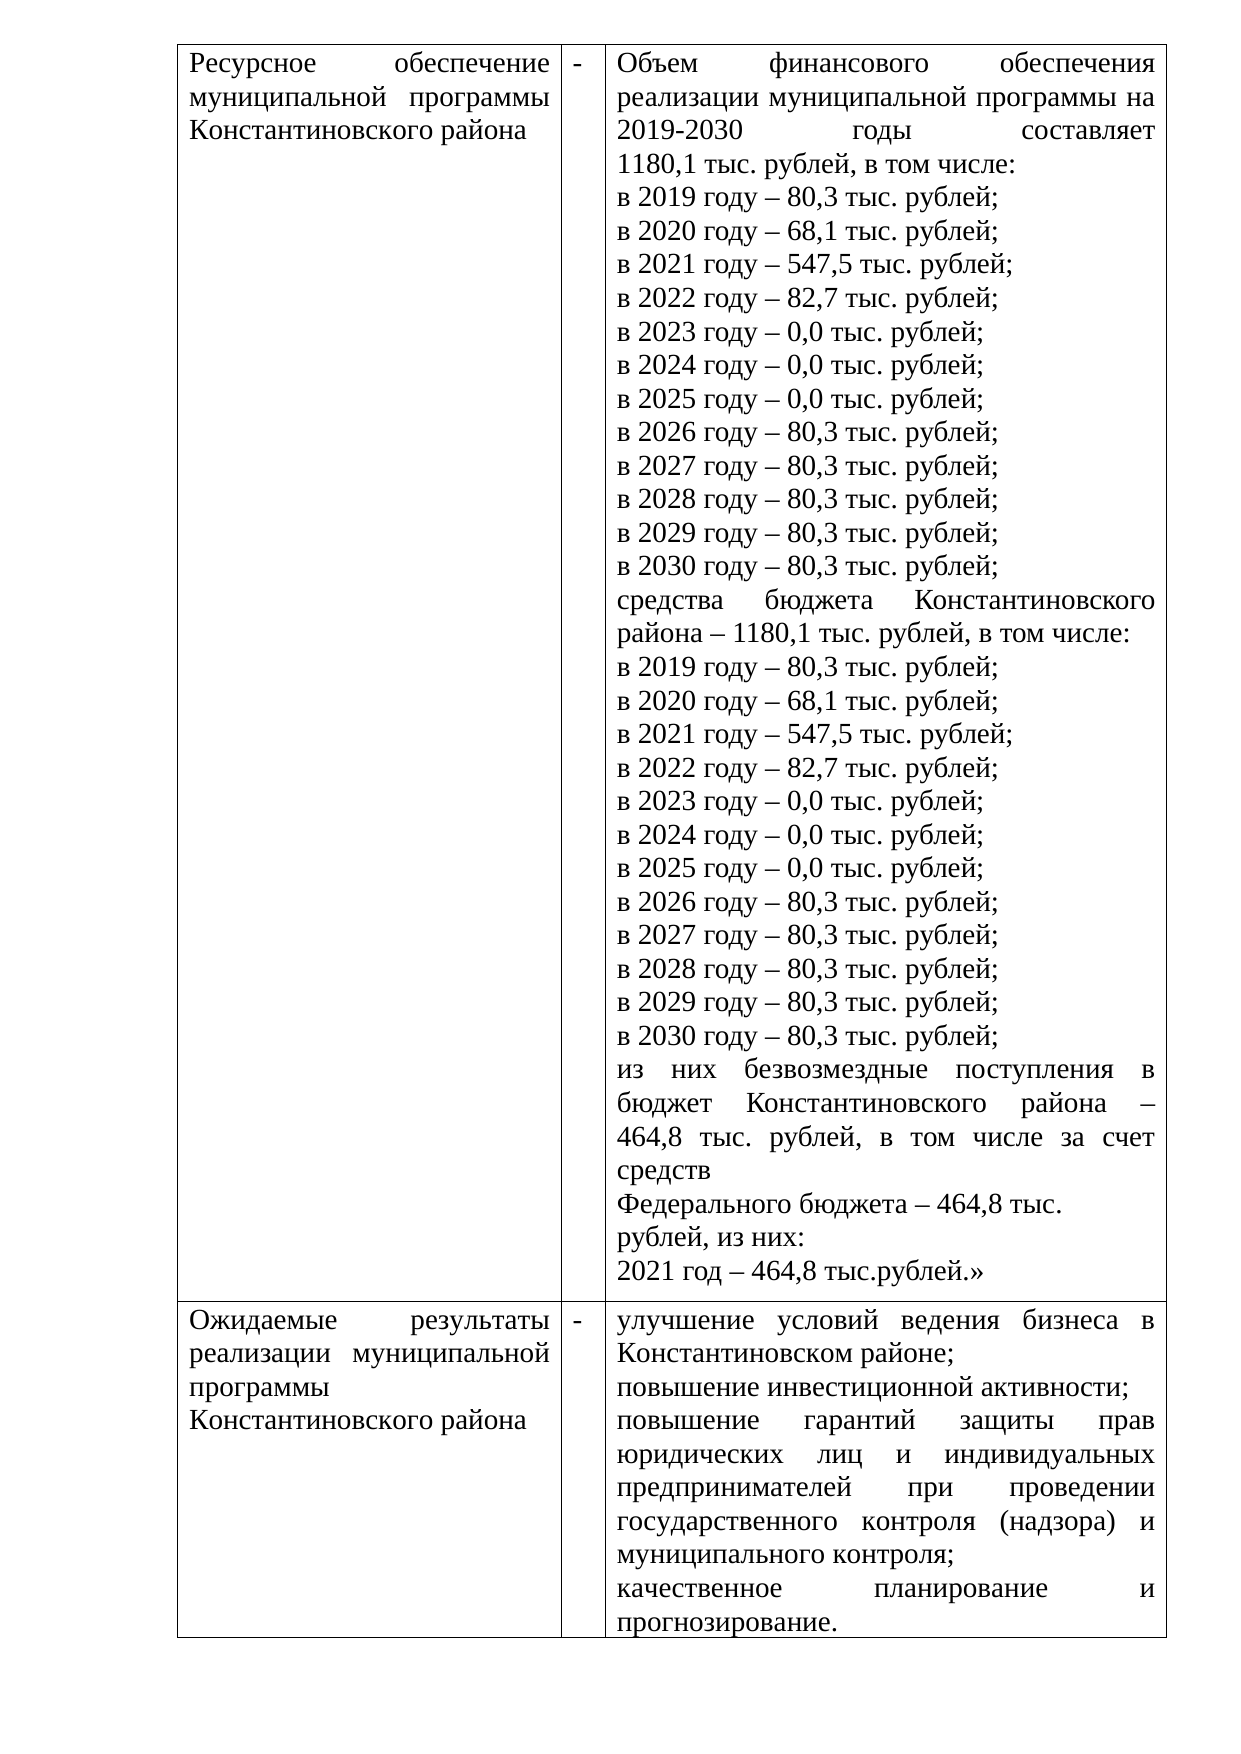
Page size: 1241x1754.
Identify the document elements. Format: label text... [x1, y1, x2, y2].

table_cell Ожидаемые результаты реализации муниципальной программы Константиновского района [178, 1302, 561, 1637]
table_cell Ресурсное обеспечение муниципальной программы Константиновского района [178, 45, 561, 1301]
table_cell Объем финансового обеспечения реализации муниципальной программы на 2019-2030 годы составляет 1180,1 тыс. рублей, в том числе: в 2019 году – 80,3 тыс. рублей; в 2020 году – 68,1 тыс. рублей; в 2021 году – 547,5 тыс. рублей; в 2022 году – 82,7 тыс. рублей; в 2023 году – 0,0 тыс. рублей; в 2024 году – 0,0 тыс. рублей; в 2025 году – 0,0 тыс. рублей; в 2026 году – 80,3 тыс. рублей; в 2027 году – 80,3 тыс. рублей; в 2028 году – 80,3 тыс. рублей; в 2029 году – 80,3 тыс. рублей; в 2030 году – 80,3 тыс. рублей; средства бюджета Константиновского района – 1180,1 тыс. рублей, в том числе: в 2019 году – 80,3 тыс. рублей; в 2020 году – 68,1 тыс. рублей; в 2021 году – 547,5 тыс. рублей; в 2022 году – 82,7 тыс. рублей; в 2023 году – 0,0 тыс. рублей; в 2024 году – 0,0 тыс. рублей; в 2025 году – 0,0 тыс. рублей; в 2026 году – 80,3 тыс. рублей; в 2027 году – 80,3 тыс. рублей; в 2028 году – 80,3 тыс. рублей; в 2029 году – 80,3 тыс. рублей; в 2030 году – 80,3 тыс. рублей; из них безвозмездные поступления в бюджет Константиновского района – 464,8 тыс. рублей, в том числе за счет средств Федерального бюджета – 464,8 тыс. рублей, из них: 2021 год – 464,8 тыс.рублей.» [606, 45, 1166, 1301]
table_cell - [562, 1302, 605, 1637]
table_cell улучшение условий ведения бизнеса в Константиновском районе; повышение инвестиционной активности; повышение гарантий защиты прав юридических лиц и индивидуальных предпринимателей при проведении государственного контроля (надзора) и муниципального контроля; качественное планирование и прогнозирование. [606, 1302, 1166, 1637]
table_cell - [562, 45, 605, 1301]
